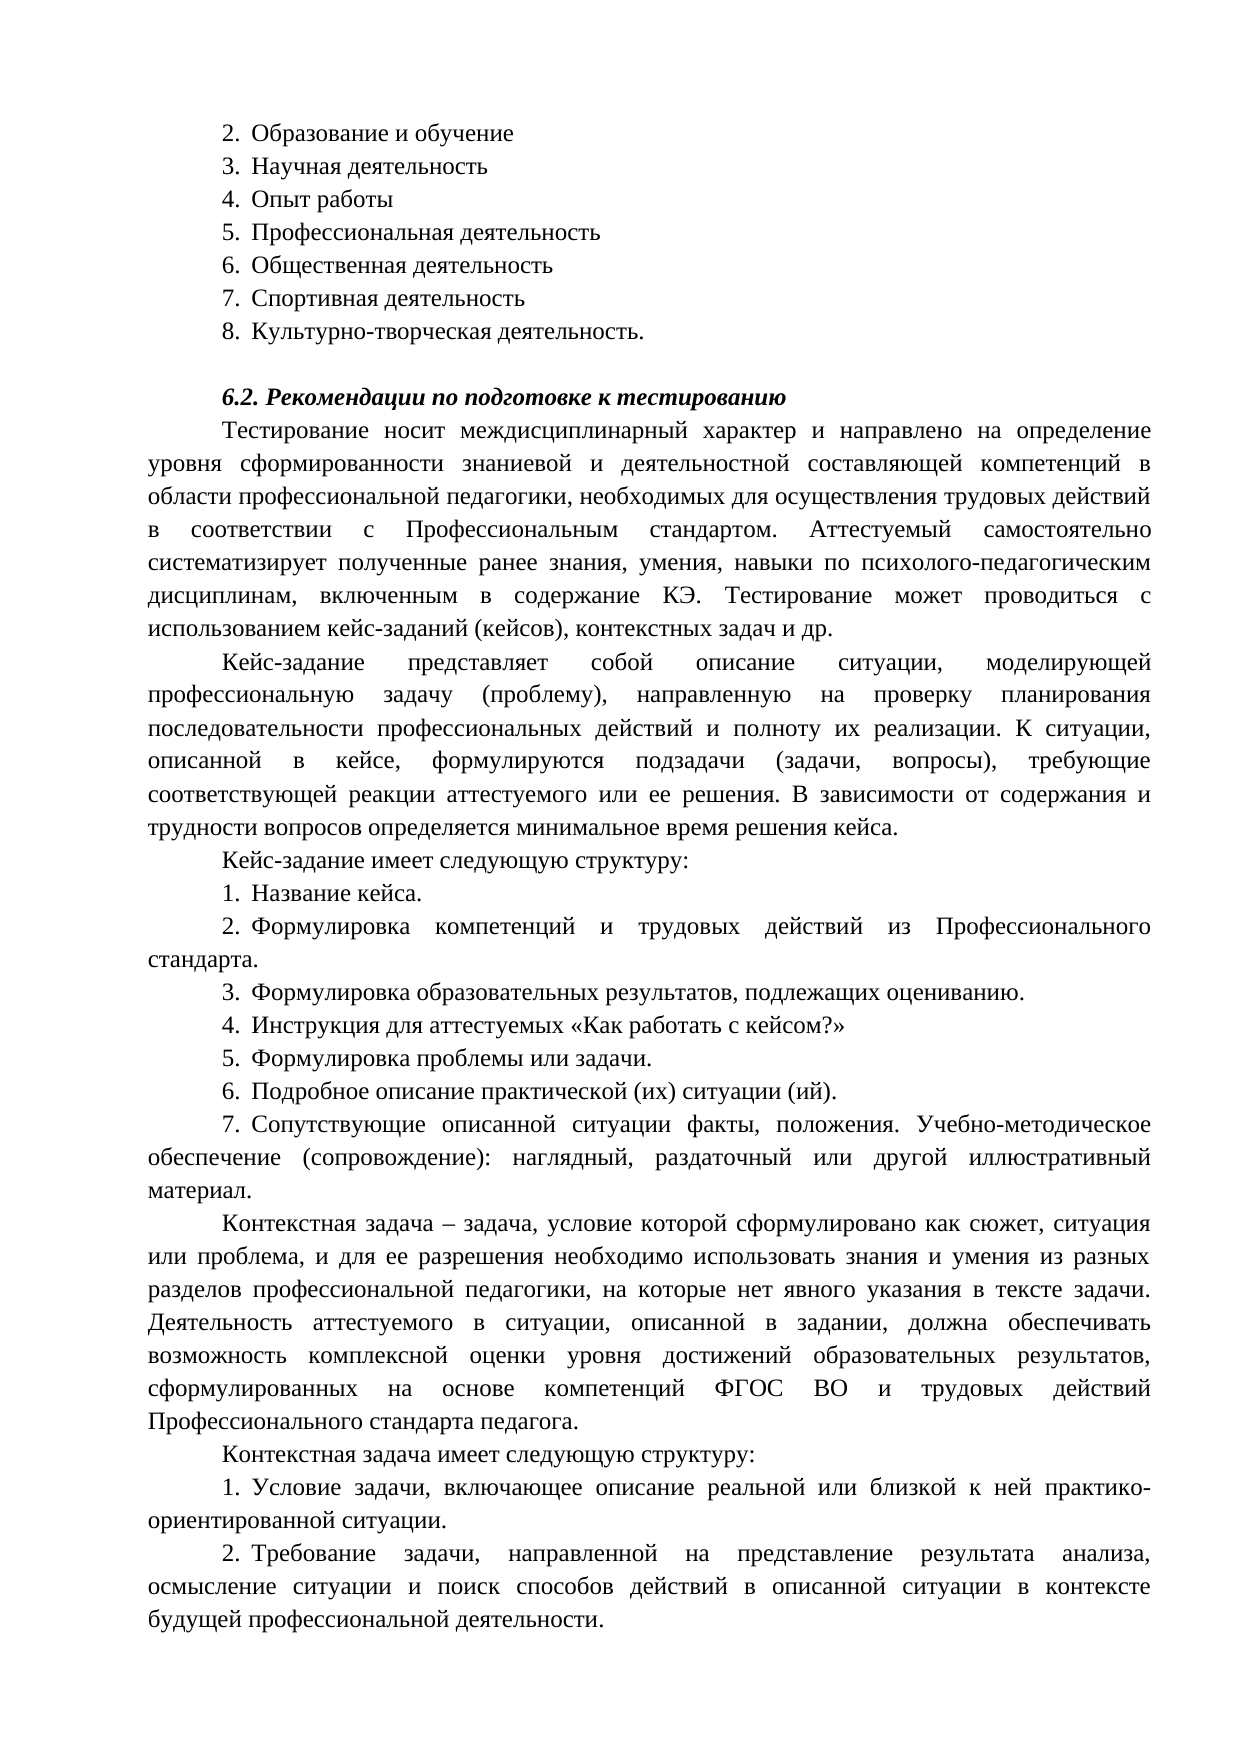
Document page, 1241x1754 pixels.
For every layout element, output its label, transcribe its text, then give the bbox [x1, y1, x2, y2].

list Научная деятельность [148, 151, 1152, 180]
text Кейс-задание имеет следующую структуру: [148, 845, 1152, 873]
list Спортивная деятельность [148, 283, 1152, 312]
text Контекстная задача имеет следующую структуру: [148, 1439, 1152, 1468]
text Контекстная задача – задача, условие которой сформулировано как сюжет, ситуация или проблема, и для ее разрешения необходимо использовать знания и умения из разных разделов профессиональной педагогики, на которые нет явного указания в тексте задачи. Деятельность аттестуемого в ситуации, описанной в задании, должна обеспечивать возможность комплексной оценки уровня достижений образовательных результатов, сформулированных на основе компетенций ФГОС ВО и трудовых действий Профессионального стандарта педагога. [148, 1208, 1152, 1435]
list Профессиональная деятельность [148, 217, 1152, 246]
list Формулировка компетенций и трудовых действий из Профессионального стандарта. [148, 911, 1152, 972]
list Сопутствующие описанной ситуации факты, положения. Учебно-методическое обеспечение (сопровождение): наглядный, раздаточный или другой иллюстративный материал. [148, 1109, 1152, 1204]
list Образование и обучение [148, 118, 1152, 147]
list Подробное описание практической (их) ситуации (ий). [148, 1076, 1152, 1104]
text Тестирование носит междисциплинарный характер и направлено на определение уровня сформированности знаниевой и деятельностной составляющей компетенций в области профессиональной педагогики, необходимых для осуществления трудовых действий в соответствии с Профессиональным стандартом. Аттестуемый самостоятельно систематизирует полученные ранее знания, умения, навыки по психолого-педагогическим дисциплинам, включенным в содержание КЭ. Тестирование может проводиться с использованием кейс-заданий (кейсов), контекстных задач и др. [148, 415, 1152, 642]
list Название кейса. [222, 878, 1152, 906]
list Формулировка проблемы или задачи. [148, 1043, 1152, 1072]
list Инструкция для аттестуемых «Как работать с кейсом?» [148, 1010, 1152, 1038]
list Культурно-творческая деятельность. [148, 316, 1152, 345]
list Требование задачи, направленной на представление результата анализа, осмысление ситуации и поиск способов действий в описанной ситуации в контексте будущей профессиональной деятельности. [148, 1538, 1152, 1633]
list Условие задачи, включающее описание реальной или близкой к ней практико-ориентированной ситуации. [148, 1472, 1152, 1534]
text Кейс-задание представляет собой описание ситуации, моделирующей профессиональную задачу (проблему), направленную на проверку планирования последовательности профессиональных действий и полноту их реализации. К ситуации, описанной в кейсе, формулируются подзадачи (задачи, вопросы), требующие соответствующей реакции аттестуемого или ее решения. В зависимости от содержания и трудности вопросов определяется минимальное время решения кейса. [148, 647, 1152, 840]
list Формулировка образовательных результатов, подлежащих оцениванию. [148, 977, 1152, 1006]
text 6.2. Рекомендации по подготовке к тестированию [148, 382, 1152, 411]
list Общественная деятельность [148, 250, 1152, 279]
list Опыт работы [148, 184, 1152, 213]
